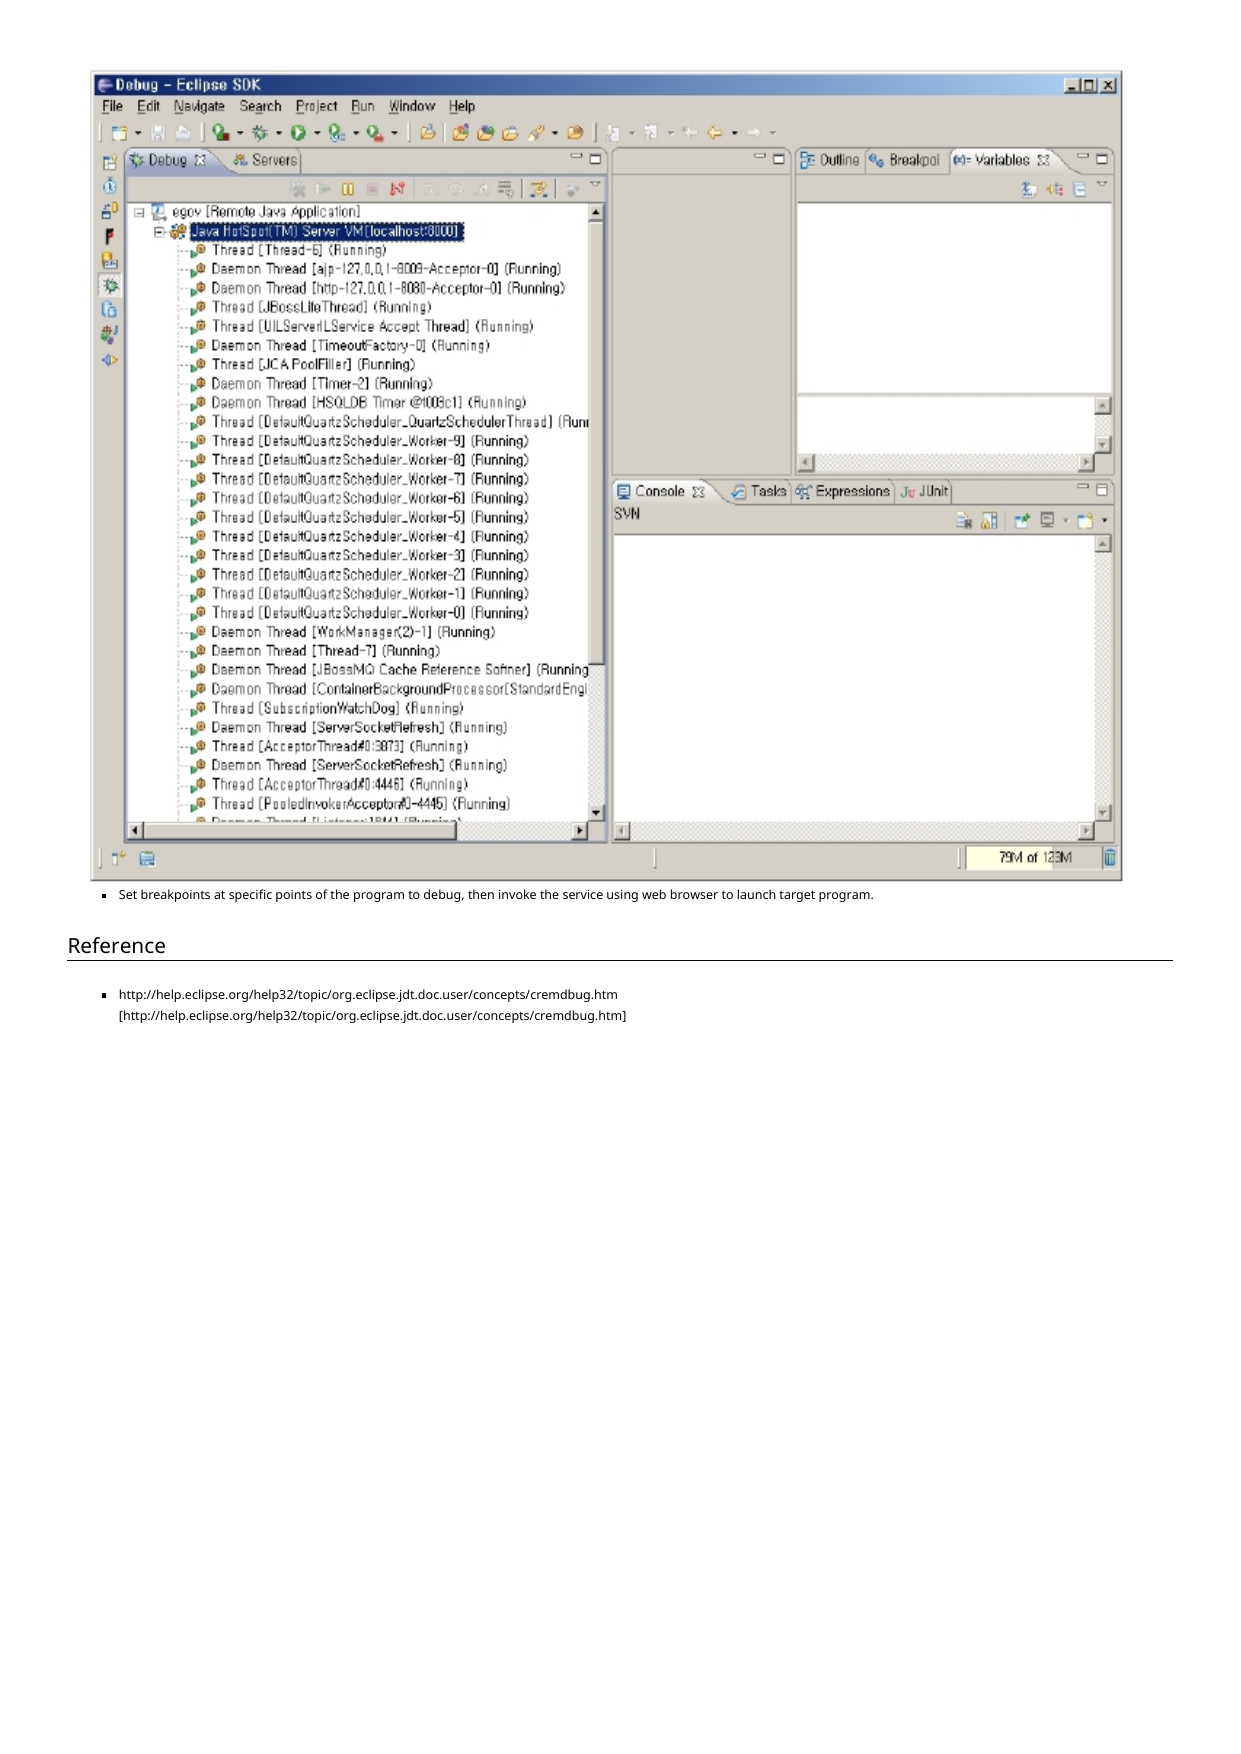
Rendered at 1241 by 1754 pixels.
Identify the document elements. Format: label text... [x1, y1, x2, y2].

text Reference [67, 936, 1240, 958]
text Set breakpoints at specific points of the program to debug, then invoke the service using web browser to launch target program. [119, 886, 1240, 903]
picture [89, 69, 1124, 883]
text http://help.eclipse.org/help32/topic/org.eclipse.jdt.doc.user/concepts/cremdbug.htm [119, 985, 1240, 1003]
text [http://help.eclipse.org/help32/topic/org.eclipse.jdt.doc.user/concepts/cremdbug.htm] [119, 1003, 1240, 1025]
